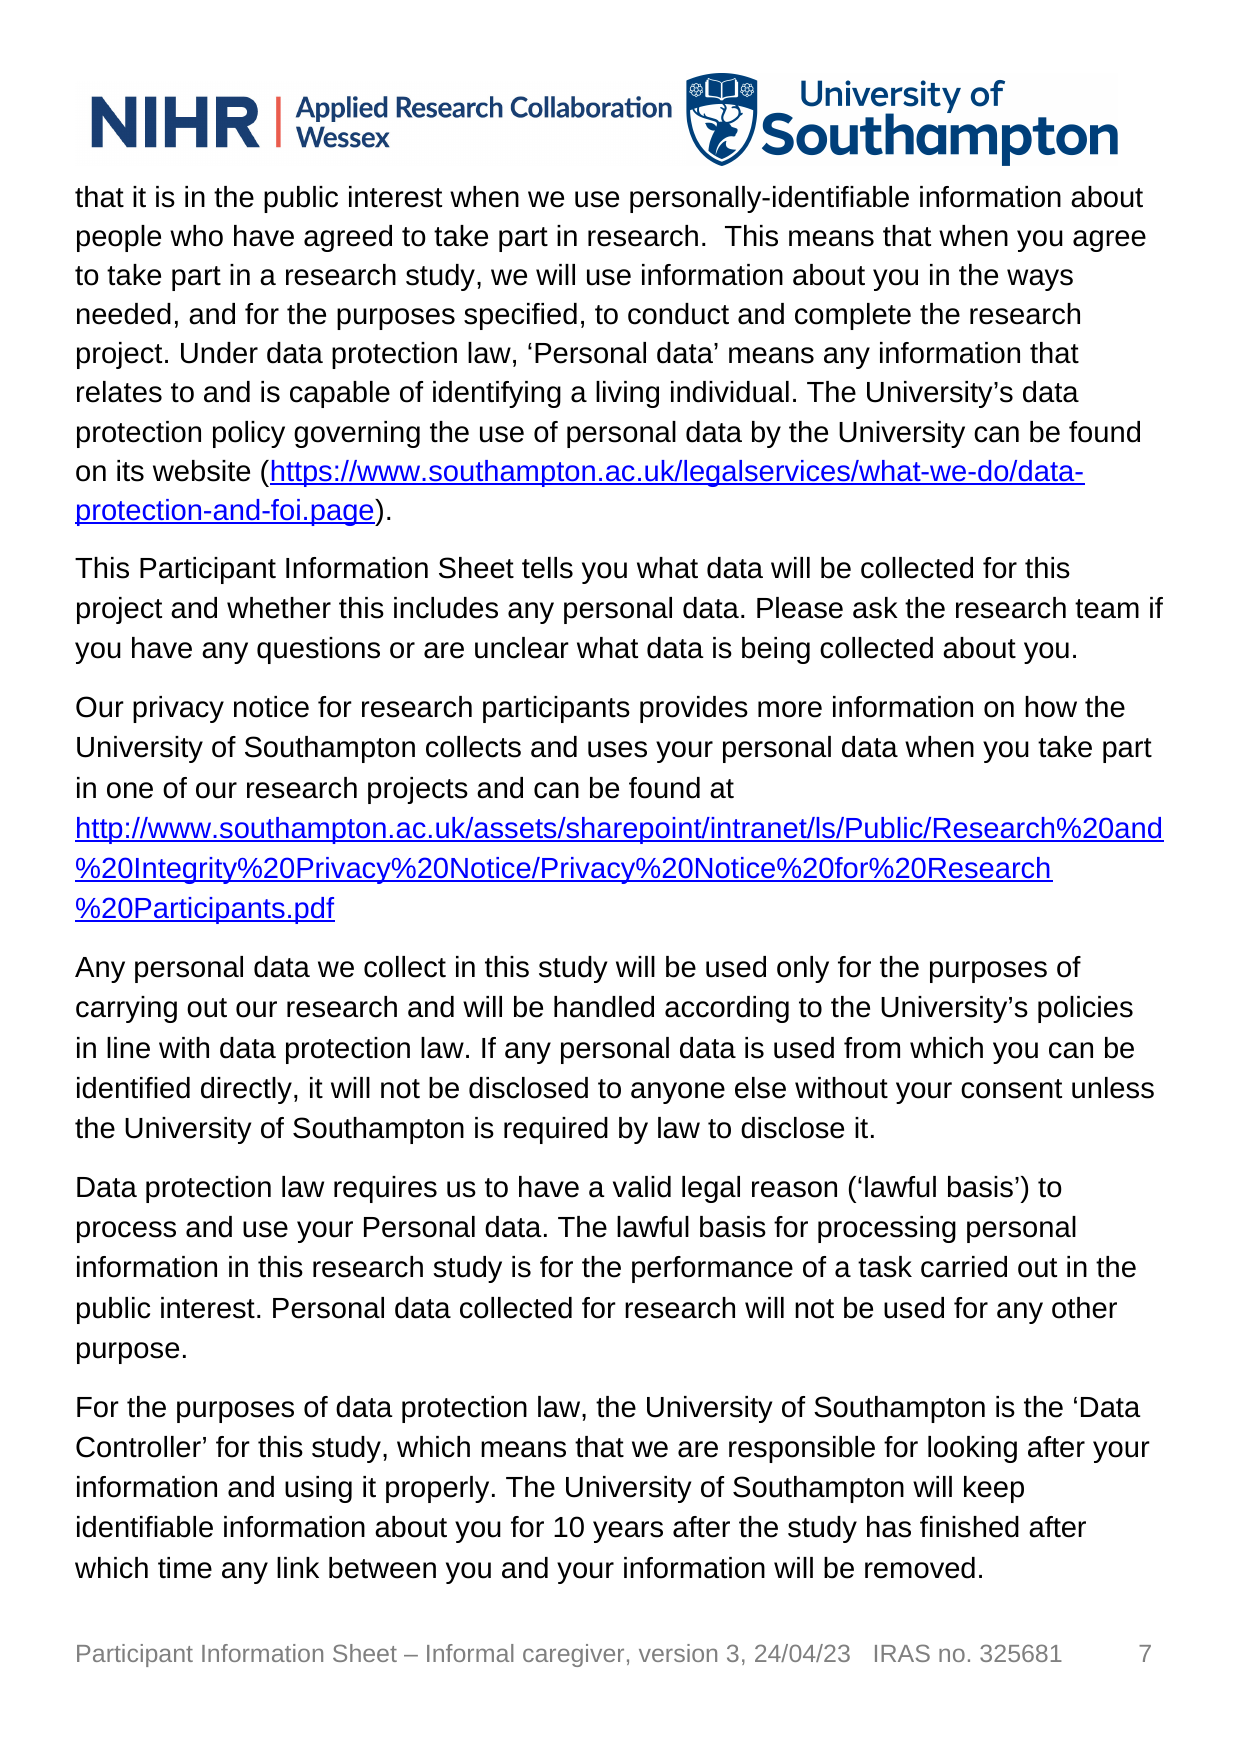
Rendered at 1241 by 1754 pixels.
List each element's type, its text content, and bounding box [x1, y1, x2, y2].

text For the purposes of data protection law, the University of Southampton is the ‘Data Controller’ for this study, which means that we are responsible for looking after your information and using it properly. The University of Southampton will keep identifiable information about you for 10 years after the study has finished after which time any link between you and your information will be removed. [75, 1390, 1165, 1584]
text Our privacy notice for research participants provides more information on how the University of Southampton collects and uses your personal data when you take part in one of our research projects and can be found at http://www.southampton.ac.uk/assets/sharepoint/intranet/ls/Public/Research%20and%20Integrity%20Privacy%20Notice/Privacy%20Notice%20for%20Research%20Participants.pdf [75, 690, 1165, 925]
text Any personal data we collect in this study will be used only for the purposes of carrying out our research and will be handled according to the University’s policies in line with data protection law. If any personal data is used from which you can be identified directly, it will not be disclosed to anyone else without your consent unless the University of Southampton is required by law to disclose it. [75, 950, 1165, 1144]
picture [75, 73, 1118, 166]
text This Participant Information Sheet tells you what data will be collected for this project and whether this includes any personal data. Please ask the research team if you have any questions or are unclear what data is being collected about you. [75, 551, 1165, 665]
text Data protection law requires us to have a valid legal reason (‘lawful basis’) to process and use your Personal data. The lawful basis for processing personal information in this research study is for the performance of a task carried out in the public interest. Personal data collected for research will not be used for any other purpose. [75, 1170, 1165, 1364]
